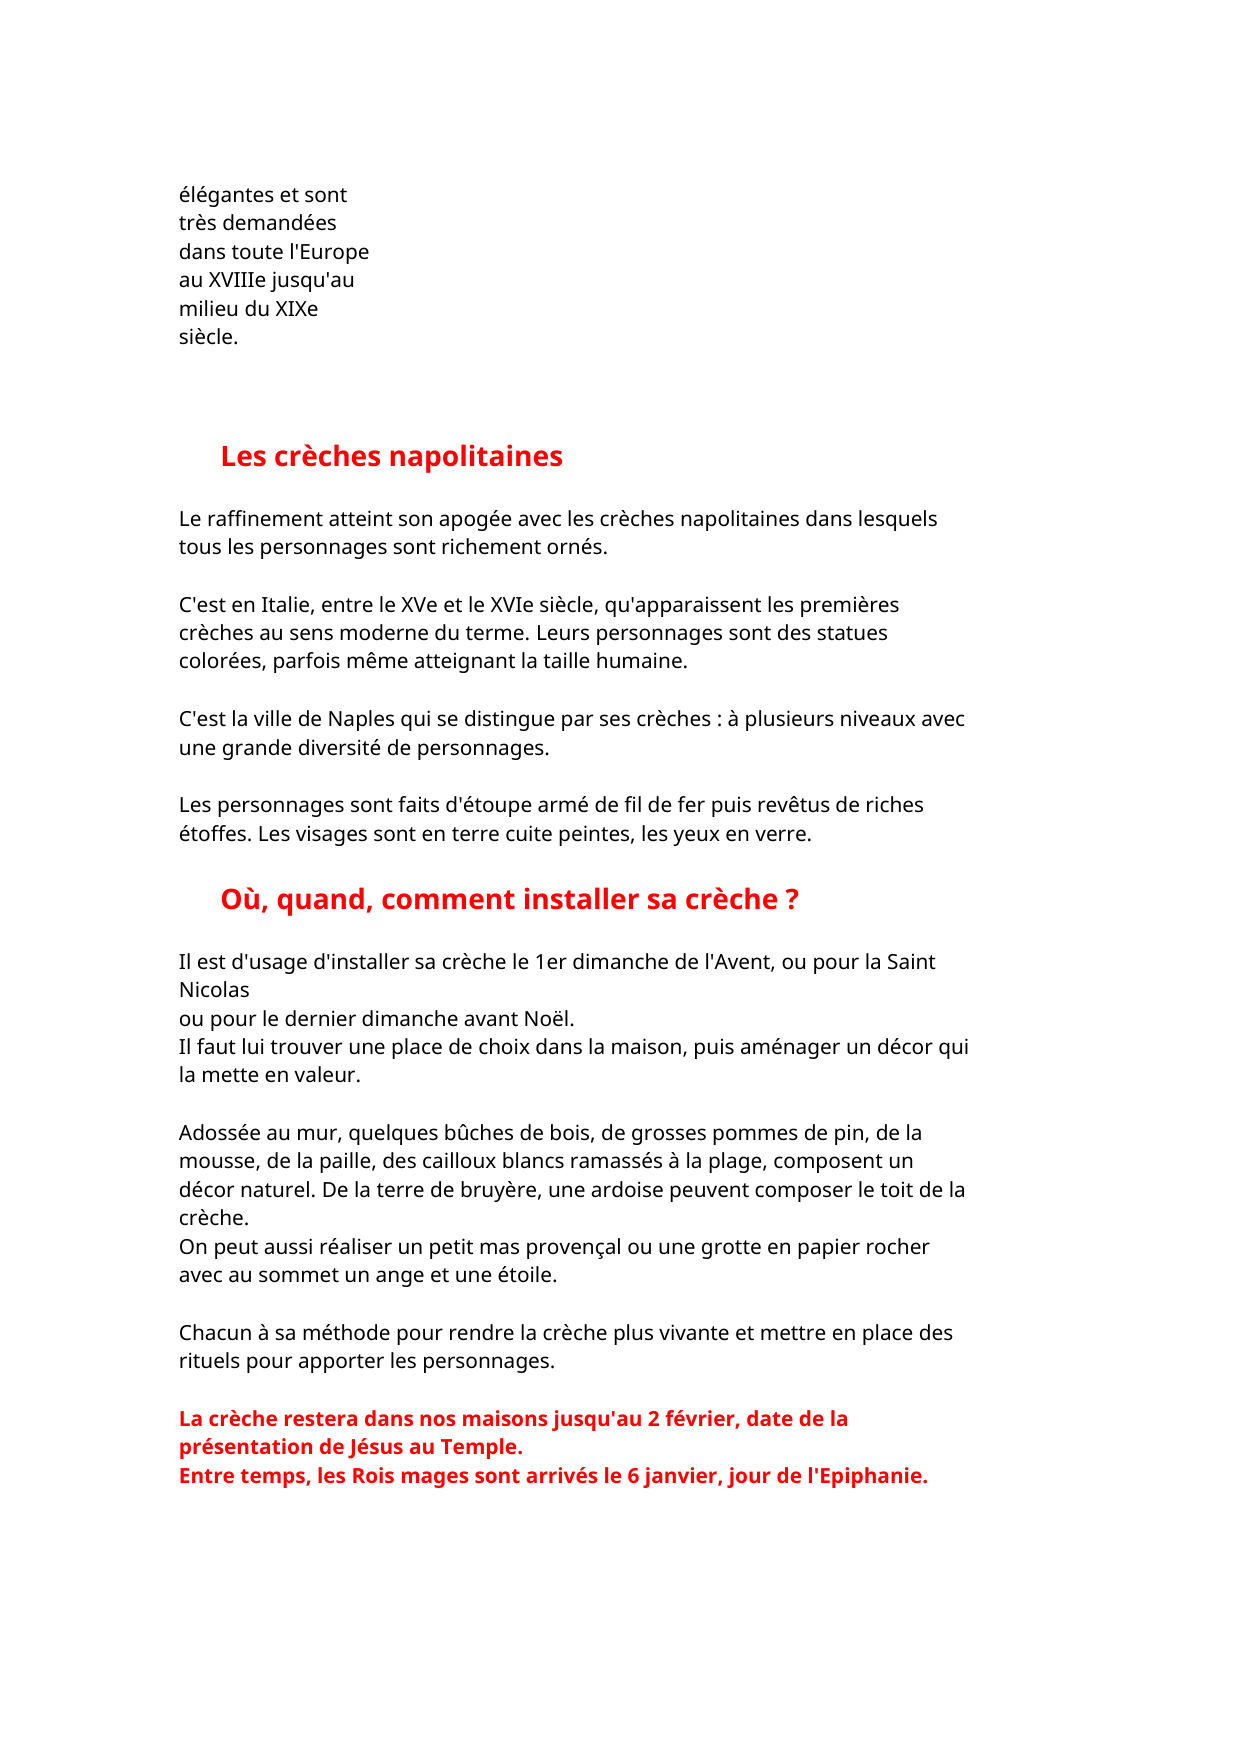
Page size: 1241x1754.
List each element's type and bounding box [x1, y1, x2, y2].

table_header [176, 148, 1061, 1492]
